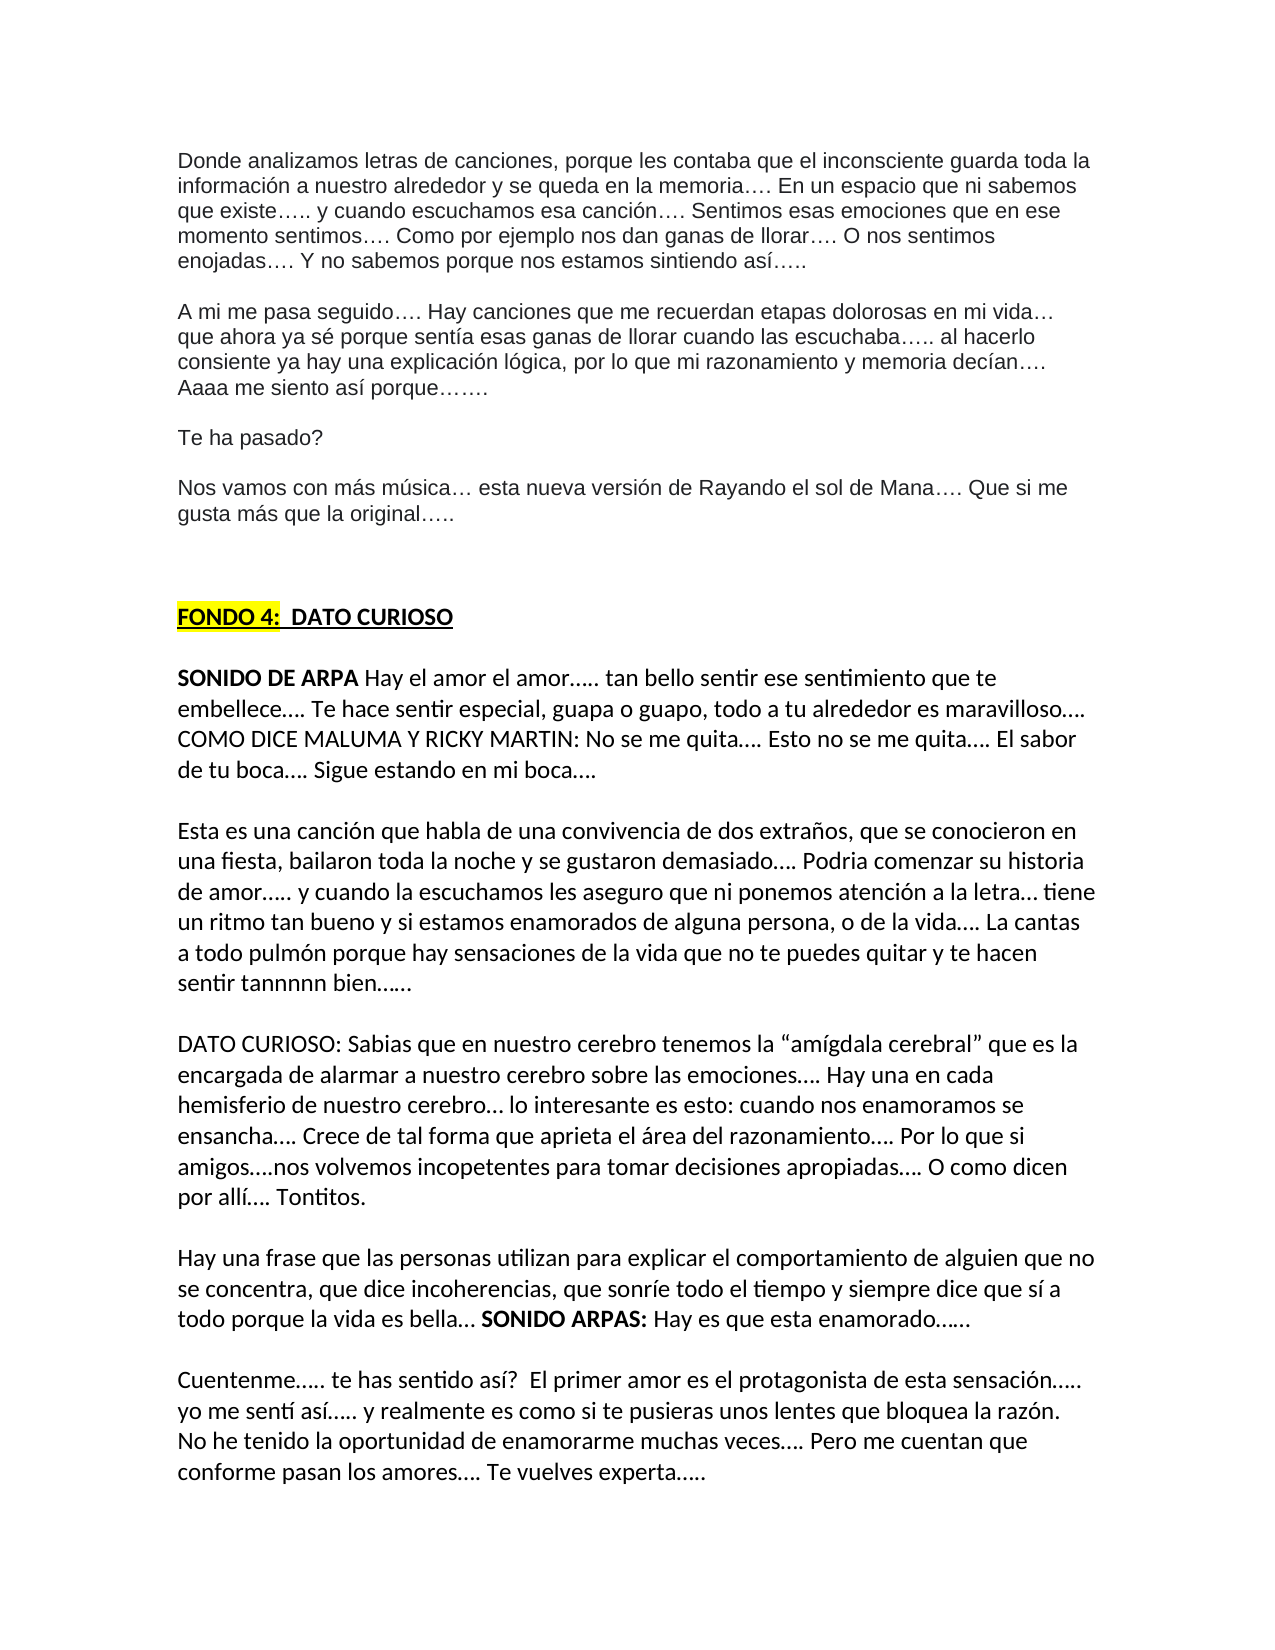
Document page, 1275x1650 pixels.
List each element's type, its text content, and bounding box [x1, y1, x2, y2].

text FONDO 4: DATO CURIOSO [280, 601, 1098, 632]
text Donde analizamos letras de canciones, porque les contaba que el inconsciente guarda toda la información a nuestro alrededor y se queda en la memoria…. En un espacio que ni sabemos que existe….. y cuando escuchamos esa canción…. Sentimos esas emociones que en ese momento sentimos…. Como por ejemplo nos dan ganas de llorar…. O nos sentimos enojadas…. Y no sabemos porque nos estamos sintiendo así….. [177, 148, 1098, 274]
text DATO CURIOSO: Sabias que en nuestro cerebro tenemos la “amígdala cerebral” que es la encargada de alarmar a nuestro cerebro sobre las emociones…. Hay una en cada hemisferio de nuestro cerebro… lo interesante es esto: cuando nos enamoramos se ensancha…. Crece de tal forma que aprieta el área del razonamiento…. Por lo que si amigos….nos volvemos incopetentes para tomar decisiones apropiadas…. O como dicen por allí…. Tontitos. [177, 1029, 1098, 1212]
text Hay una frase que las personas utilizan para explicar el comportamiento de alguien que no se concentra, que dice incoherencias, que sonríe todo el tiempo y siempre dice que sí a todo porque la vida es bella… SONIDO ARPAS: Hay es que esta enamorado…… [177, 1242, 1098, 1334]
text A mi me pasa seguido…. Hay canciones que me recuerdan etapas dolorosas en mi vida… que ahora ya sé porque sentía esas ganas de llorar cuando las escuchaba….. al hacerlo consiente ya hay una explicación lógica, por lo que mi razonamiento y memoria decían…. Aaaa me siento así porque……. [177, 299, 1098, 400]
text Te ha pasado? [177, 425, 1098, 450]
text SONIDO DE ARPA Hay el amor el amor….. tan bello sentir ese sentimiento que te embellece…. Te hace sentir especial, guapa o guapo, todo a tu alrededor es maravilloso…. COMO DICE MALUMA Y RICKY MARTIN: No se me quita…. Esto no se me quita…. El sabor de tu boca…. Sigue estando en mi boca…. [177, 662, 1098, 784]
text Nos vamos con más música… esta nueva versión de Rayando el sol de Mana…. Que si me gusta más que la original….. [177, 475, 1098, 526]
text Esta es una canción que habla de una convivencia de dos extraños, que se conocieron en una fiesta, bailaron toda la noche y se gustaron demasiado…. Podria comenzar su historia de amor….. y cuando la escuchamos les aseguro que ni ponemos atención a la letra… tiene un ritmo tan bueno y si estamos enamorados de alguna persona, o de la vida…. La cantas a todo pulmón porque hay sensaciones de la vida que no te puedes quitar y te hacen sentir tannnnn bien…… [177, 815, 1098, 998]
text Cuentenme….. te has sentido así? El primer amor es el protagonista de esta sensación….. yo me sentí así….. y realmente es como si te pusieras unos lentes que bloquea la razón. No he tenido la oportunidad de enamorarme muchas veces…. Pero me cuentan que conforme pasan los amores…. Te vuelves experta….. [177, 1364, 1098, 1486]
